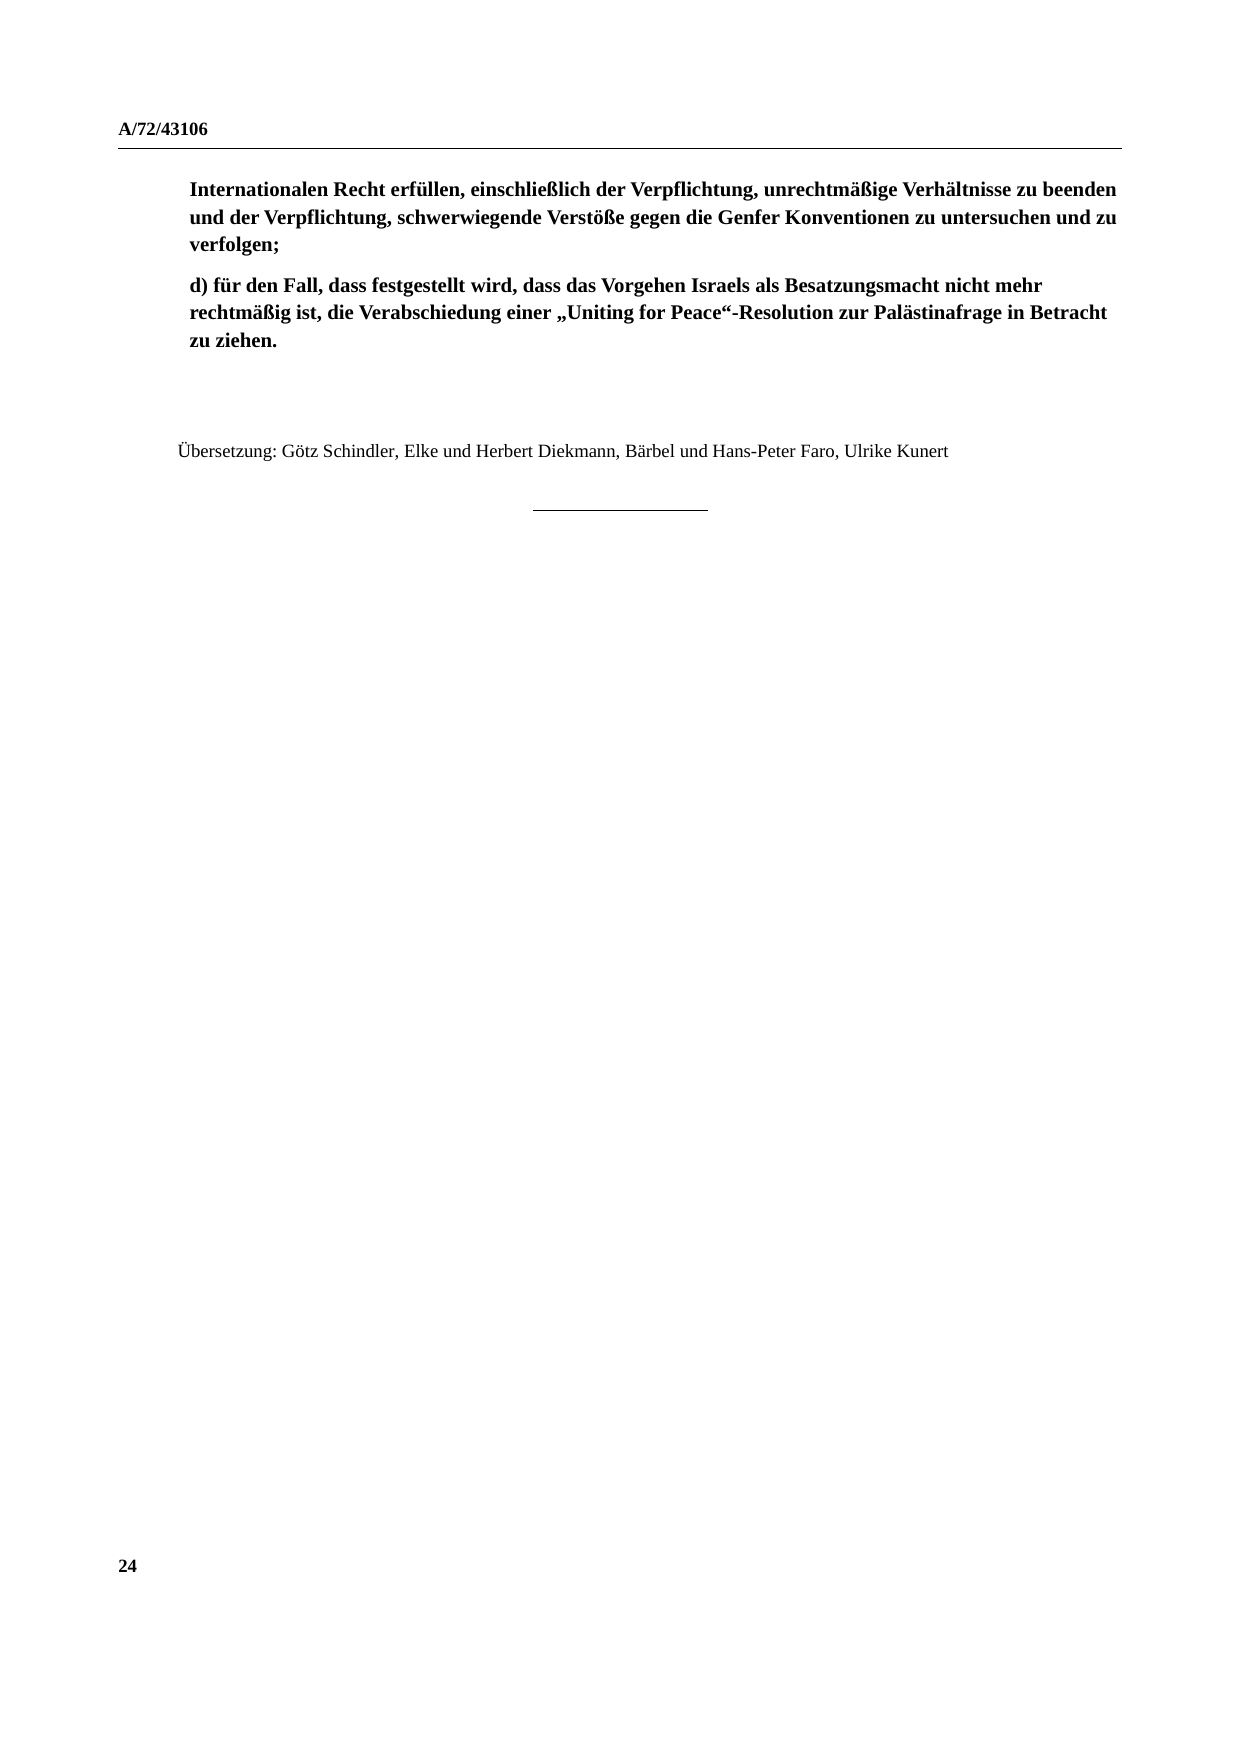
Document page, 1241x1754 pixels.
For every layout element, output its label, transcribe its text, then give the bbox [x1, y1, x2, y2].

text d) für den Fall, dass festgestellt wird, dass das Vorgehen Israels als Besatzungsmacht nicht mehr rechtmäßig ist, die Verabschiedung einer „Uniting for Peace“-Resolution zur Palästinafrage in Betracht zu ziehen. [189, 272, 1122, 352]
text Übersetzung: Götz Schindler, Elke und Herbert Diekmann, Bärbel und Hans-Peter Faro, Ulrike Kunert [177, 433, 1004, 464]
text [189, 177, 1122, 256]
